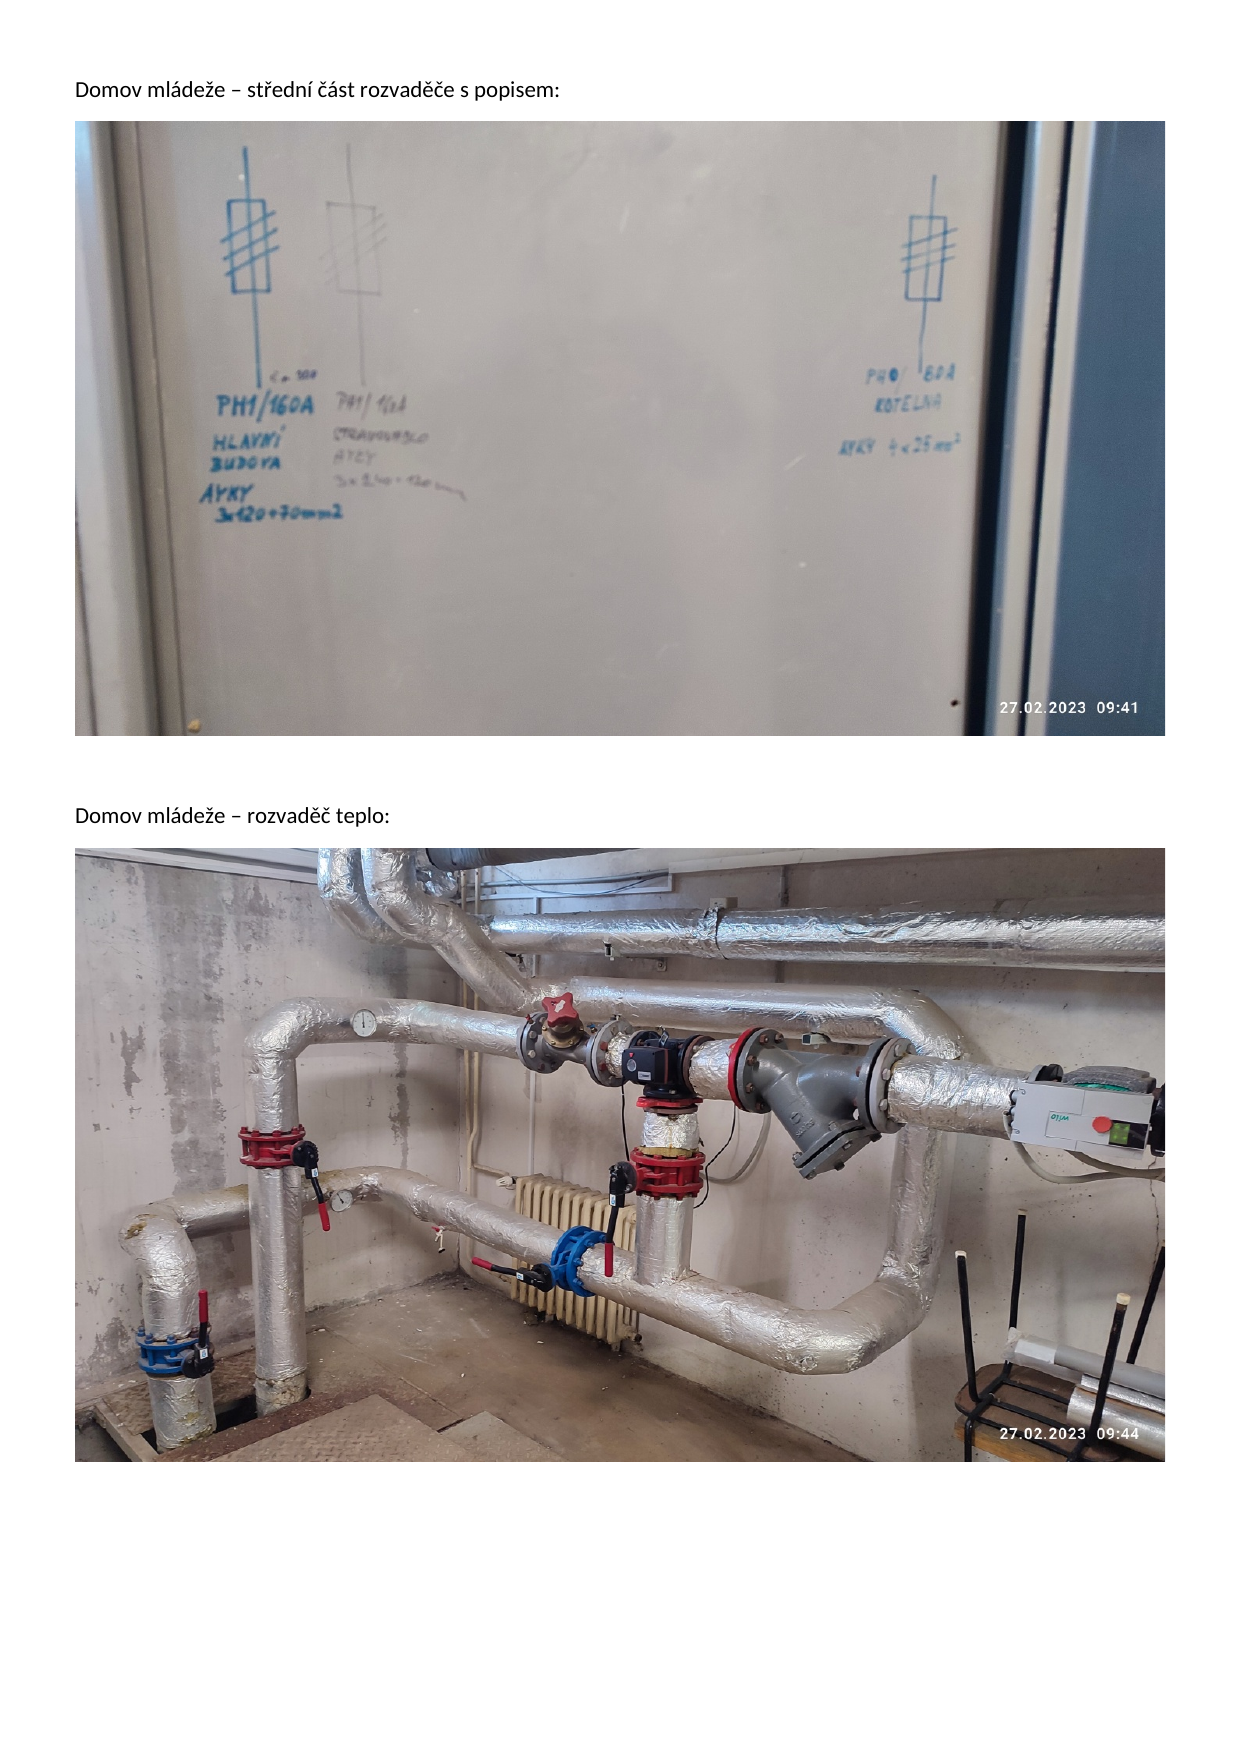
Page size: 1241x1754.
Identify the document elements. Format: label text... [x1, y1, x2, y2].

picture [75, 121, 1166, 736]
picture [75, 848, 1166, 1462]
text Domov mládeže – rozvaděč teplo: [75, 801, 1165, 829]
text Domov mládeže – střední část rozvaděče s popisem: [75, 75, 1165, 103]
